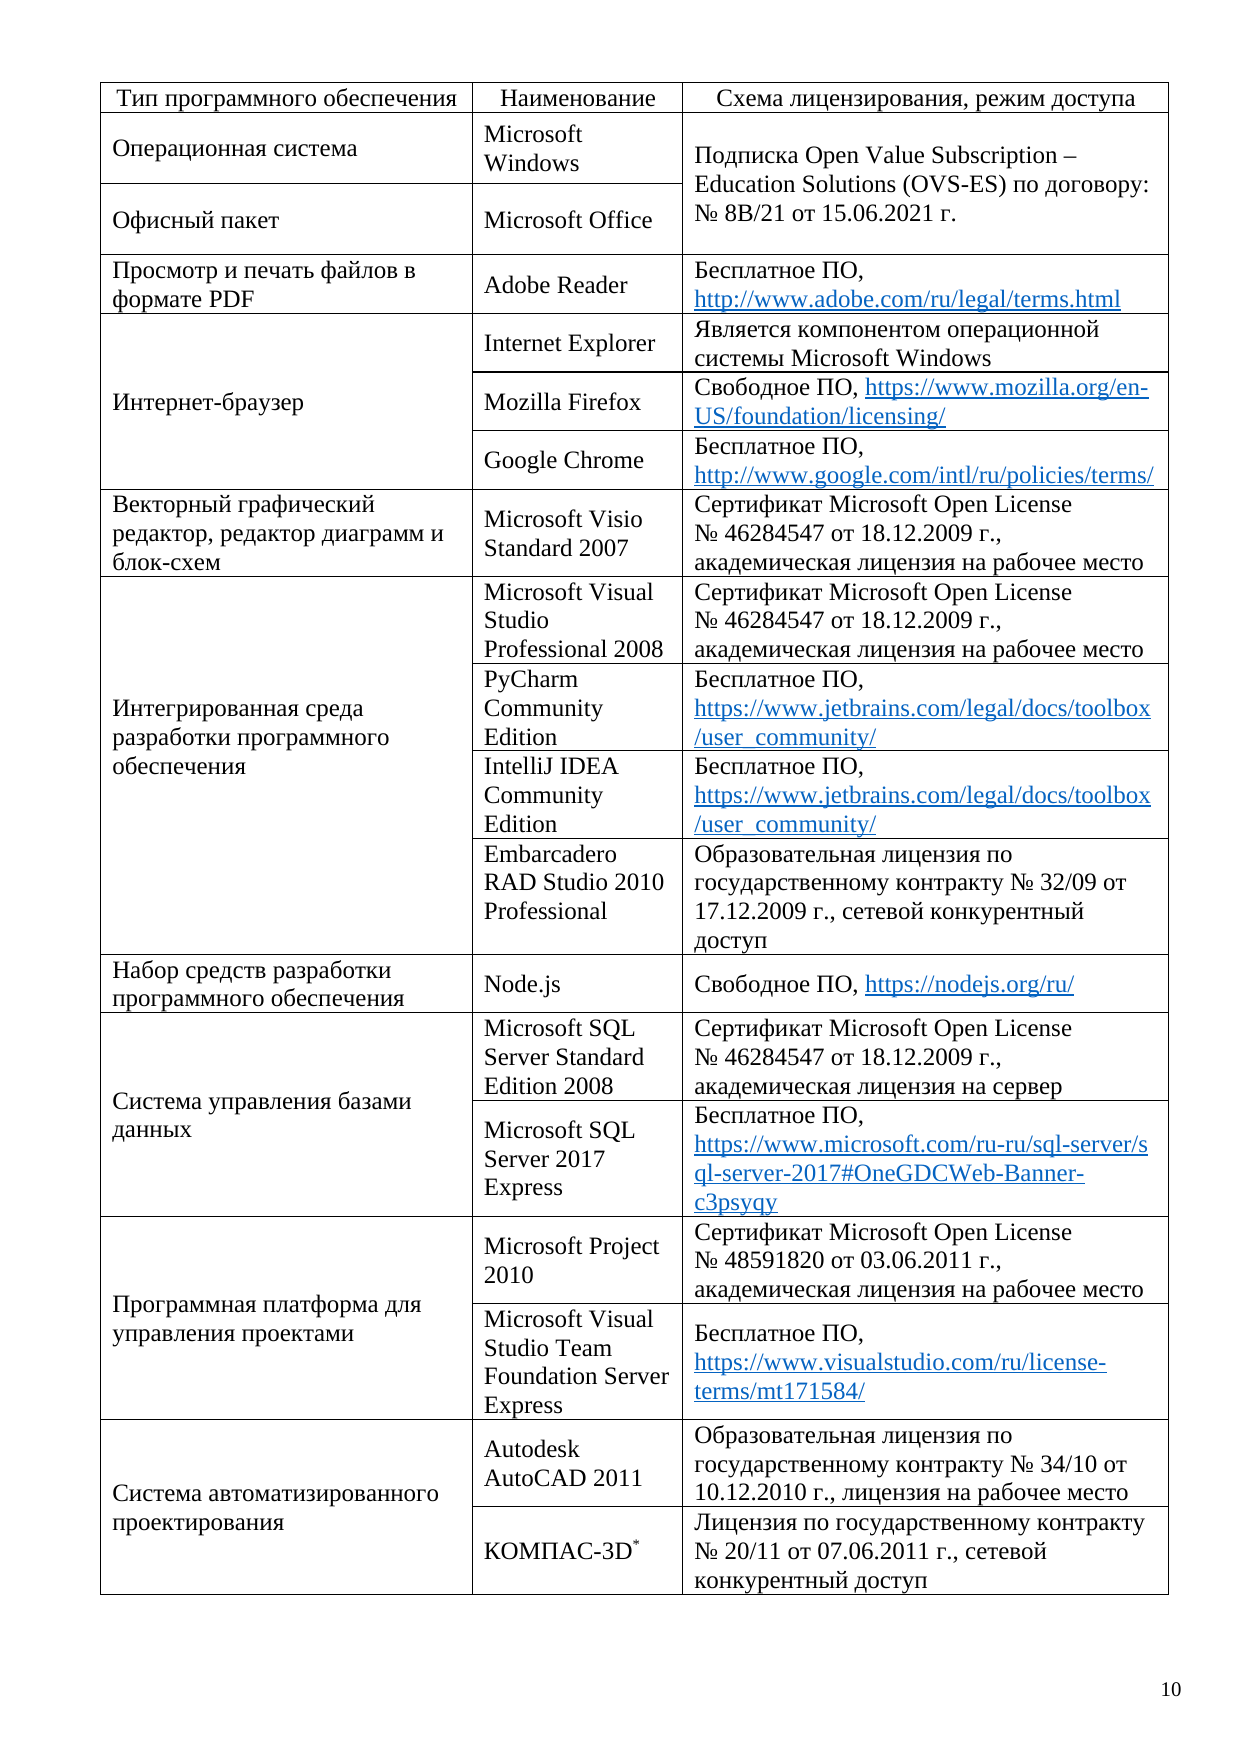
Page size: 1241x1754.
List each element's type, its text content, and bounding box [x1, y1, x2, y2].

table_cell Microsoft Office [473, 184, 682, 254]
table_cell Microsoft SQL Server Standard Edition 2008 [473, 1013, 682, 1099]
table_cell Сертификат Microsoft Open License № 46284547 от 18.12.2009 г., академическая лицензия на рабочее место [683, 577, 1168, 663]
table_header Наименование [473, 83, 682, 112]
table_cell Google Chrome [473, 431, 682, 488]
table_cell Система управления базами данных [101, 1013, 472, 1216]
table_cell Autodesk AutoCAD 2011 [473, 1420, 682, 1506]
table_cell Бесплатное ПО, https://www.jetbrains.com/legal/docs/toolbox/user_community/ [683, 751, 1168, 838]
table_cell Лицензия по государственному контракту № 20/11 от 07.06.2011 г., сетевой конкурентный доступ [683, 1507, 1168, 1593]
table_cell Офисный пакет [101, 184, 472, 254]
table_cell Образовательная лицензия по государственному контракту № 34/10 от 10.12.2010 г., лицензия на рабочее место [683, 1420, 1168, 1506]
table_header Тип программного обеспечения [101, 83, 472, 112]
table_cell Интернет-браузер [101, 314, 472, 488]
table_cell Node.js [473, 955, 682, 1012]
table_cell Microsoft Visual Studio Team Foundation Server Express [473, 1304, 682, 1419]
table_cell Сертификат Microsoft Open License № 46284547 от 18.12.2009 г., академическая лицензия на рабочее место [683, 490, 1168, 576]
table_cell Набор средств разработки программного обеспечения [101, 955, 472, 1012]
table_cell КОМПАС-3D* [473, 1507, 682, 1593]
table_cell Система автоматизированного проектирования [101, 1420, 472, 1593]
table_cell Бесплатное ПО, http://www.adobe.com/ru/legal/terms.html [683, 255, 1168, 313]
table_cell Microsoft Project 2010 [473, 1217, 682, 1303]
table_cell Операционная система [101, 113, 472, 183]
table_cell Mozilla Firefox [473, 373, 682, 430]
table_cell PyCharm Community Edition [473, 664, 682, 750]
table_cell Сертификат Microsoft Open License № 46284547 от 18.12.2009 г., академическая лицензия на сервер [683, 1013, 1168, 1099]
table_cell Интегрированная среда разработки программного обеспечения [101, 577, 472, 954]
table_cell Образовательная лицензия по государственному контракту № 32/09 от 17.12.2009 г., сетевой конкурентный доступ [683, 839, 1168, 954]
table_cell IntelliJ IDEA Community Edition [473, 751, 682, 838]
table_cell Свободное ПО, https://nodejs.org/ru/ [683, 955, 1168, 1012]
table_cell Сертификат Microsoft Open License № 48591820 от 03.06.2011 г., академическая лицензия на рабочее место [683, 1217, 1168, 1303]
table_cell Просмотр и печать файлов в формате PDF [101, 255, 472, 313]
table_header Схема лицензирования, режим доступа [683, 83, 1168, 112]
table_cell Microsoft Visual Studio Professional 2008 [473, 577, 682, 663]
table_cell Бесплатное ПО, https://www.visualstudio.com/ru/license-terms/mt171584/ [683, 1304, 1168, 1419]
table_cell Internet Explorer [473, 314, 682, 371]
table_cell Бесплатное ПО, https://www.microsoft.com/ru-ru/sql-server/sql-server-2017#OneGDCWeb-Banner-c3psyqy [683, 1101, 1168, 1216]
table_cell Векторный графический редактор, редактор диаграмм и блок-схем [101, 490, 472, 576]
table_cell Программная платформа для управления проектами [101, 1217, 472, 1419]
table_cell Adobe Reader [473, 255, 682, 313]
table_cell Embarcadero RAD Studio 2010 Professional [473, 839, 682, 954]
table_cell Свободное ПО, https://www.mozilla.org/en-US/foundation/licensing/ [683, 373, 1168, 430]
table_cell Microsoft Visio Standard 2007 [473, 490, 682, 576]
table_cell Microsoft SQL Server 2017 Express [473, 1101, 682, 1216]
table_cell Microsoft Windows [473, 113, 682, 183]
table_cell Бесплатное ПО, http://www.google.com/intl/ru/policies/terms/ [683, 431, 1168, 488]
table_cell Является компонентом операционной системы Microsoft Windows [683, 314, 1168, 371]
table_cell Подписка Open Value Subscription – Education Solutions (OVS-ES) по договору: № 8В/21 от 15.06.2021 г. [683, 113, 1168, 254]
table_cell Бесплатное ПО, https://www.jetbrains.com/legal/docs/toolbox/user_community/ [683, 664, 1168, 750]
